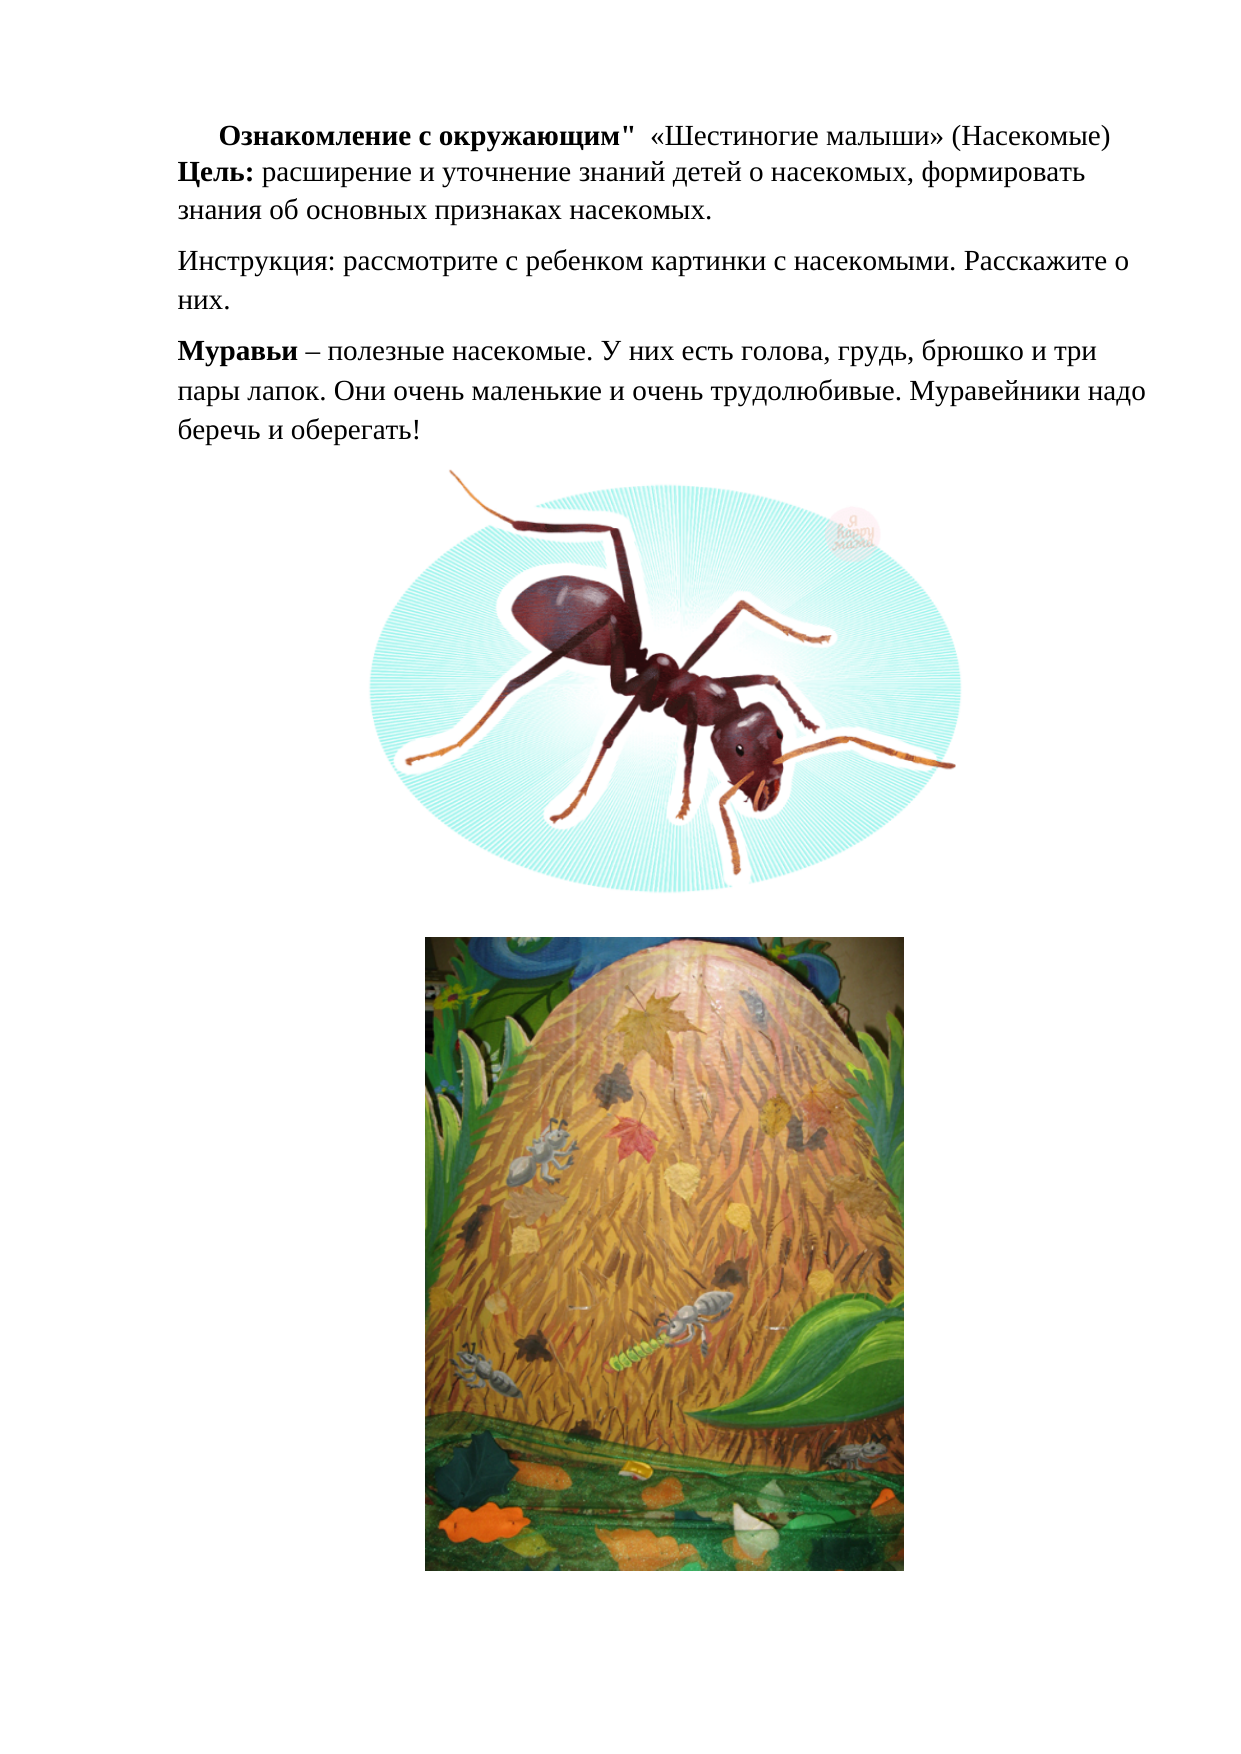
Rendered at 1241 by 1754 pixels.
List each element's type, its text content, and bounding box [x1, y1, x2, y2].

text Муравьи – полезные насекомые. У них есть голова, грудь, брюшко и три пары лапок. Они очень маленькие и очень трудолюбивые. Муравейники надо беречь и оберегать! [177, 333, 1152, 446]
picture [425, 937, 904, 1571]
text Инструкция: рассмотрите с ребенком картинки с насекомыми. Расскажите о них. [177, 243, 1152, 315]
text Цель: расширение и уточнение знаний детей о насекомых, формировать знания об основных признаках насекомых. [177, 154, 1152, 226]
text Ознакомление с окружающим" «Шестиногие малыши» (Насекомые) [177, 118, 1152, 152]
picture [308, 463, 1021, 909]
